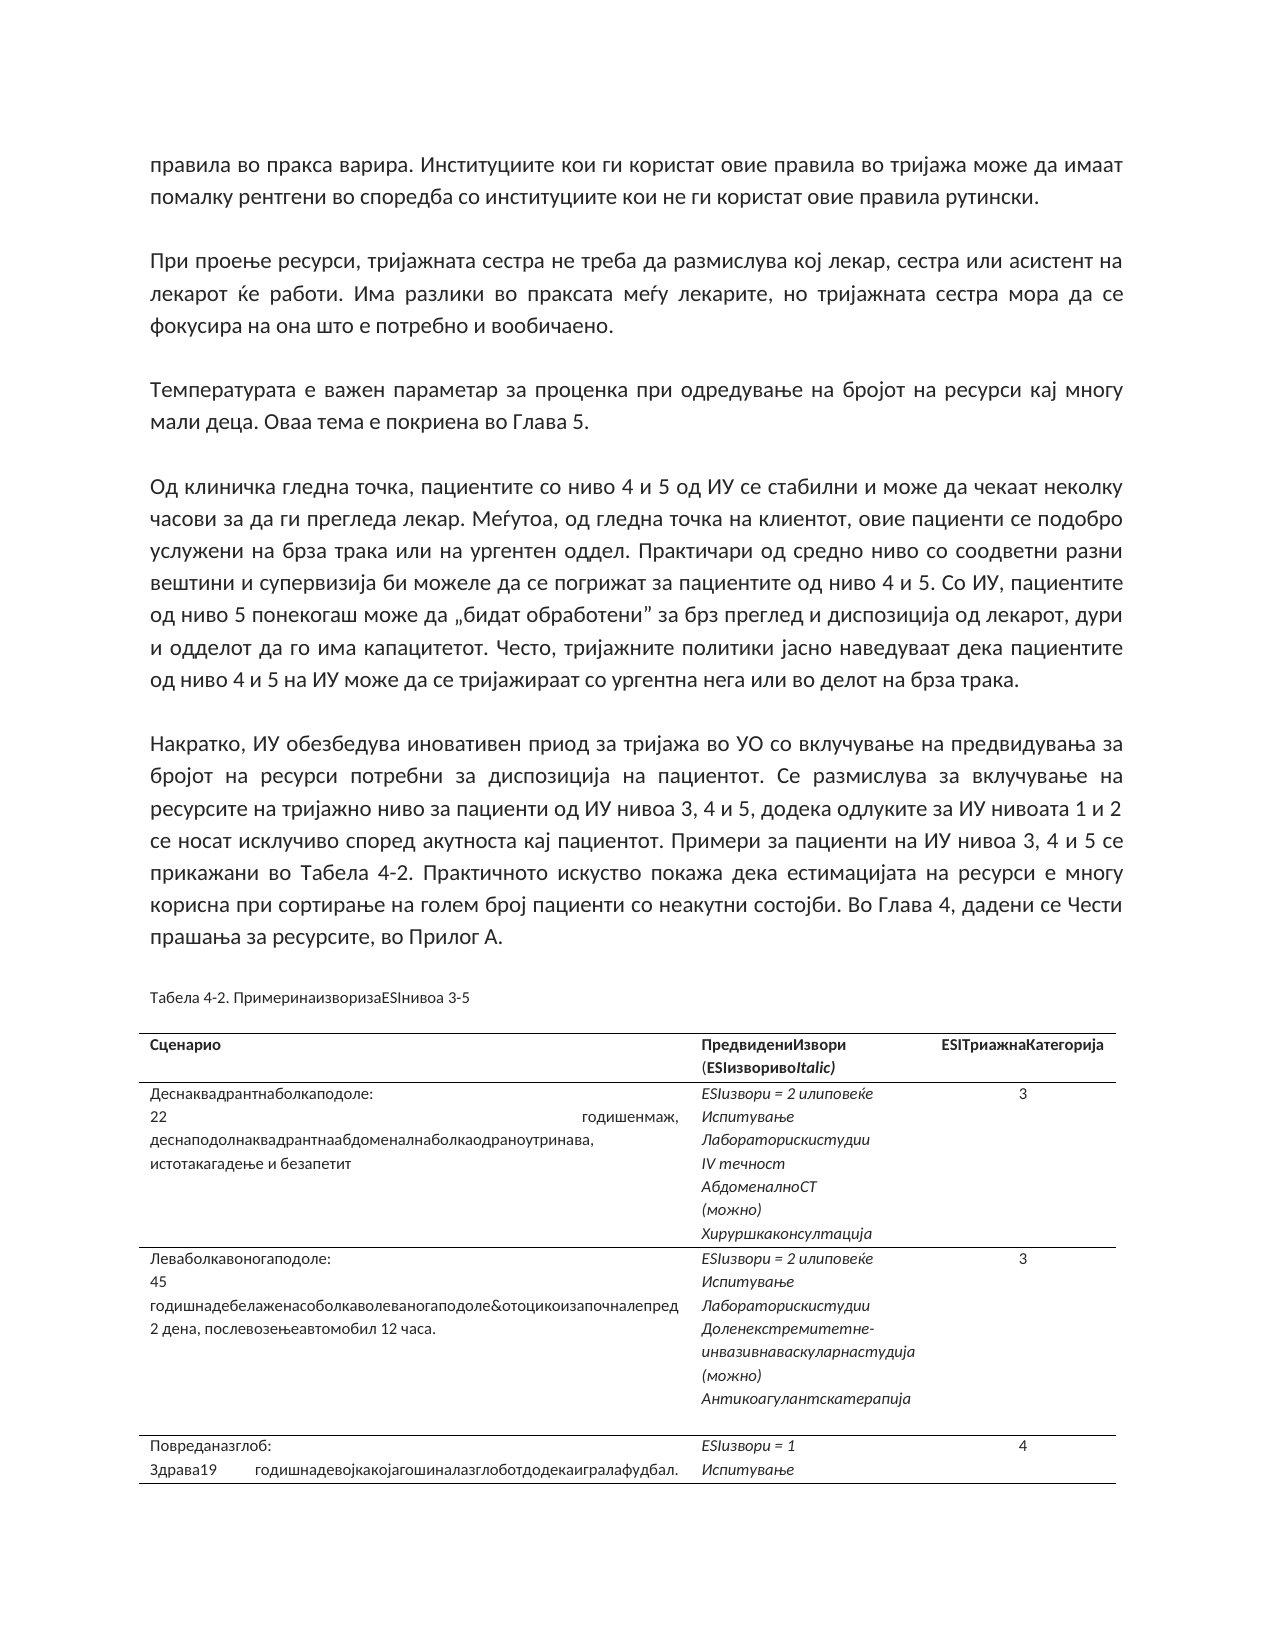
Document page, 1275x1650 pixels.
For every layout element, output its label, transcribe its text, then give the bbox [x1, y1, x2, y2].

table_cell ESIизвори = 2 илиповеќе Испитување Лабораторискистудии IV течност АбдоменалноCT (можно) Хируршкаконсултација [690, 1083, 930, 1247]
table_cell 3 [930, 1083, 1116, 1247]
table_cell ПредвидениИзвори (ESIизворивоItalic) [690, 1034, 930, 1082]
text Накратко, ИУ обезбедува иновативен приод за тријажа во УО со вклучување на предвидувања за бројот на ресурси потребни за диспозиција на пациентот. Се размислува за вклучување на ресурсите на тријажно ниво за пациенти од ИУ нивоа 3, 4 и 5, додека одлуките за ИУ нивоата 1 и 2 се носат исклучиво според акутноста кај пациентот. Примери за пациенти на ИУ нивоа 3, 4 и 5 се прикажани во Табела 4-2. Практичното искуство покажа дека естимацијата на ресурси е многу корисна при сортирање на голем број пациенти со неакутни состојби. Во Глава 4, дадени се Чести прашања за ресурсите, во Прилог А. [150, 729, 1125, 951]
table_header Табела 4-2. ПримеринаизворизаESIнивоа 3-5 [139, 987, 1116, 1033]
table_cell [690, 1436, 930, 1483]
table_cell Леваболкавоногаподоле: 45 годишнадебелаженасоболкаволеваногаподоле&отоцикоизапочналепред 2 дена, послевозењеавтомобил 12 часа. [139, 1248, 690, 1434]
text Од клиничка гледна точка, пациентите со ниво 4 и 5 од ИУ се стабилни и може да чекаат неколку часови за да ги прегледа лекар. Меѓутоа, од гледна точка на клиентот, овие пациенти се подобро услужени на брза трака или на ургентен оддел. Практичари од средно ниво со соодветни разни вештини и супервизија би можеле да се погрижат за пациентите од ниво 4 и 5. Со ИУ, пациентите од ниво 5 понекогаш може да „бидат обработени” за брз преглед и диспозиција од лекарот, дури и одделот да го има капацитетот. Често, тријажните политики јасно наведуваат дека пациентите од ниво 4 и 5 на ИУ може да се тријажираат со ургентна нега или во делот на брза трака. [150, 472, 1125, 693]
table_cell ESIТриажнаКатегорија [930, 1034, 1116, 1082]
table_cell Сценарио [139, 1034, 690, 1082]
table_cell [139, 1436, 690, 1483]
table_cell ESIизвори = 2 илиповеќе Испитување Лабораторискистудии Доленекстремитетне-инвазивнаваскуларнастудија (можно) Антикоагулантскатерапија [690, 1248, 930, 1434]
text Температурата е важен параметар за проценка при одредување на бројот на ресурси кај многу мали деца. Оваа тема е покриена во Глава 5. [150, 375, 1125, 436]
table_cell Деснаквадрантнаболкаподоле: 22 годишенмаж, деснаподолнаквадрантнаабдоменалнаболкаодраноутринава, истотакагадење и безапетит [139, 1083, 690, 1247]
table_cell 4 [930, 1436, 1116, 1483]
text При проење ресурси, тријажната сестра не треба да размислува кој лекар, сестра или асистент на лекарот ќе работи. Има разлики во праксата меѓу лекарите, но тријажната сестра мора да се фокусира на она што е потребно и вообичаено. [150, 247, 1125, 339]
table_cell 3 [930, 1248, 1116, 1434]
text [150, 150, 1125, 210]
